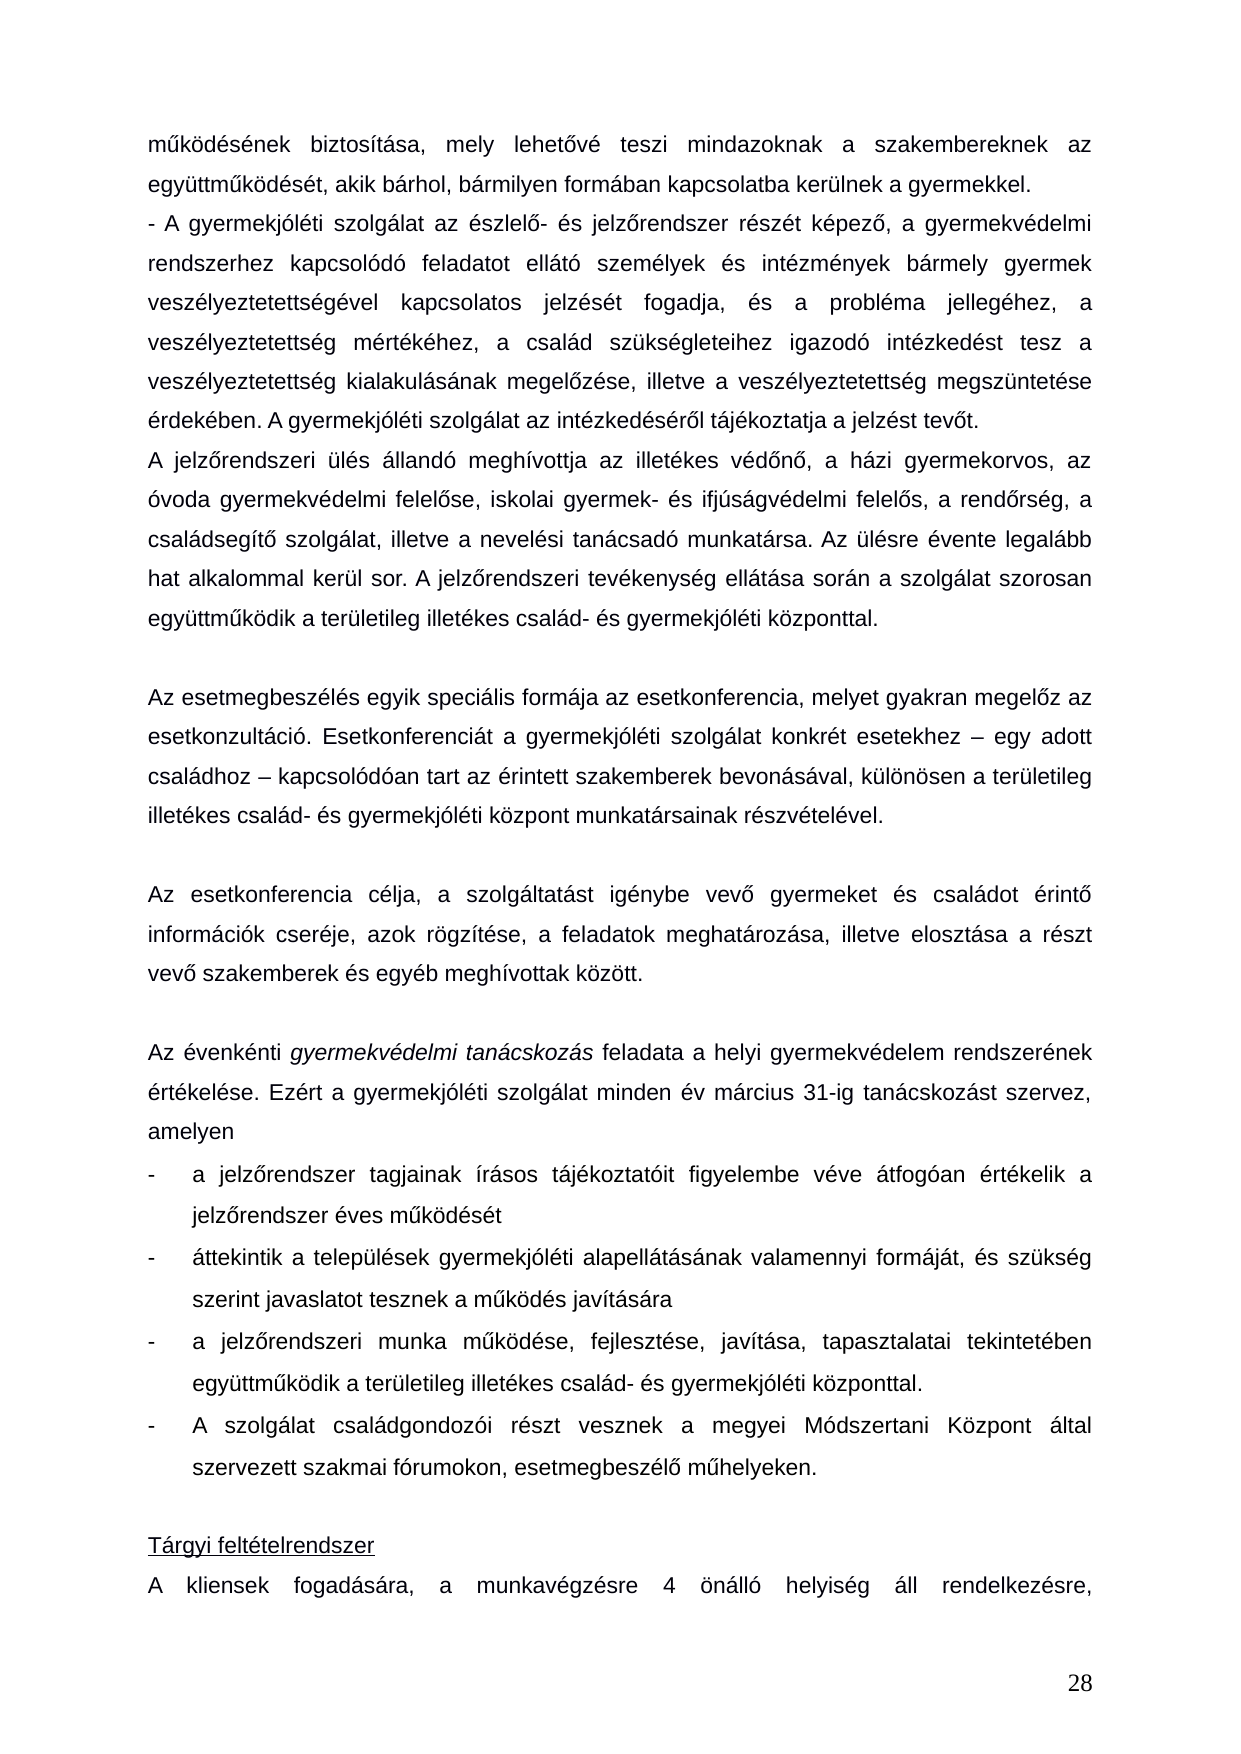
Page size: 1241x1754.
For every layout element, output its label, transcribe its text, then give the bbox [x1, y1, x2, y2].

list áttekintik a települések gyermekjóléti alapellátásának valamennyi formáját, és szükség szerint javaslatot tesznek a működés javítására [148, 1241, 1093, 1312]
text A jelzőrendszeri ülés állandó meghívottja az illetékes védőnő, a házi gyermekorvos, az óvoda gyermekvédelmi felelőse, iskolai gyermek- és ifjúságvédelmi felelős, a rendőrség, a családsegítő szolgálat, illetve a nevelési tanácsadó munkatársa. Az ülésre évente legalább hat alkalommal kerül sor. A jelzőrendszeri tevékenység ellátása során a szolgálat szorosan együttműködik a területileg illetékes család- és gyermekjóléti központtal. [148, 447, 1093, 631]
list a jelzőrendszer tagjainak írásos tájékoztatóit figyelembe véve átfogóan értékelik a jelzőrendszer éves működését [148, 1157, 1093, 1228]
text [148, 1572, 1093, 1598]
text Az évenkénti gyermekvédelmi tanácskozás feladata a helyi gyermekvédelem rendszerének értékelése. Ezért a gyermekjóléti szolgálat minden év március 31-ig tanácskozást szervez, amelyen [148, 1039, 1093, 1144]
list a jelzőrendszeri munka működése, fejlesztése, javítása, tapasztalatai tekintetében együttműködik a területileg illetékes család- és gyermekjóléti központtal. [148, 1325, 1093, 1396]
text Tárgyi feltételrendszer [148, 1532, 1093, 1559]
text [148, 131, 1093, 197]
text - A gyermekjóléti szolgálat az észlelő- és jelzőrendszer részét képező, a gyermekvédelmi rendszerhez kapcsolódó feladatot ellátó személyek és intézmények bármely gyermek veszélyeztetettségével kapcsolatos jelzését fogadja, és a probléma jellegéhez, a veszélyeztetettség mértékéhez, a család szükségleteihez igazodó intézkedést tesz a veszélyeztetettség kialakulásának megelőzése, illetve a veszélyeztetettség megszüntetése érdekében. A gyermekjóléti szolgálat az intézkedéséről tájékoztatja a jelzést tevőt. [148, 210, 1093, 434]
text Az esetkonferencia célja, a szolgáltatást igénybe vevő gyermeket és családot érintő információk cseréje, azok rögzítése, a feladatok meghatározása, illetve elosztása a részt vevő szakemberek és egyéb meghívottak között. [148, 881, 1093, 986]
list A szolgálat családgondozói részt vesznek a megyei Módszertani Központ által szervezett szakmai fórumokon, esetmegbeszélő műhelyeken. [148, 1409, 1093, 1480]
text Az esetmegbeszélés egyik speciális formája az esetkonferencia, melyet gyakran megelőz az esetkonzultáció. Esetkonferenciát a gyermekjóléti szolgálat konkrét esetekhez – egy adott családhoz – kapcsolódóan tart az érintett szakemberek bevonásával, különösen a területileg illetékes család- és gyermekjóléti központ munkatársainak részvételével. [148, 684, 1093, 828]
